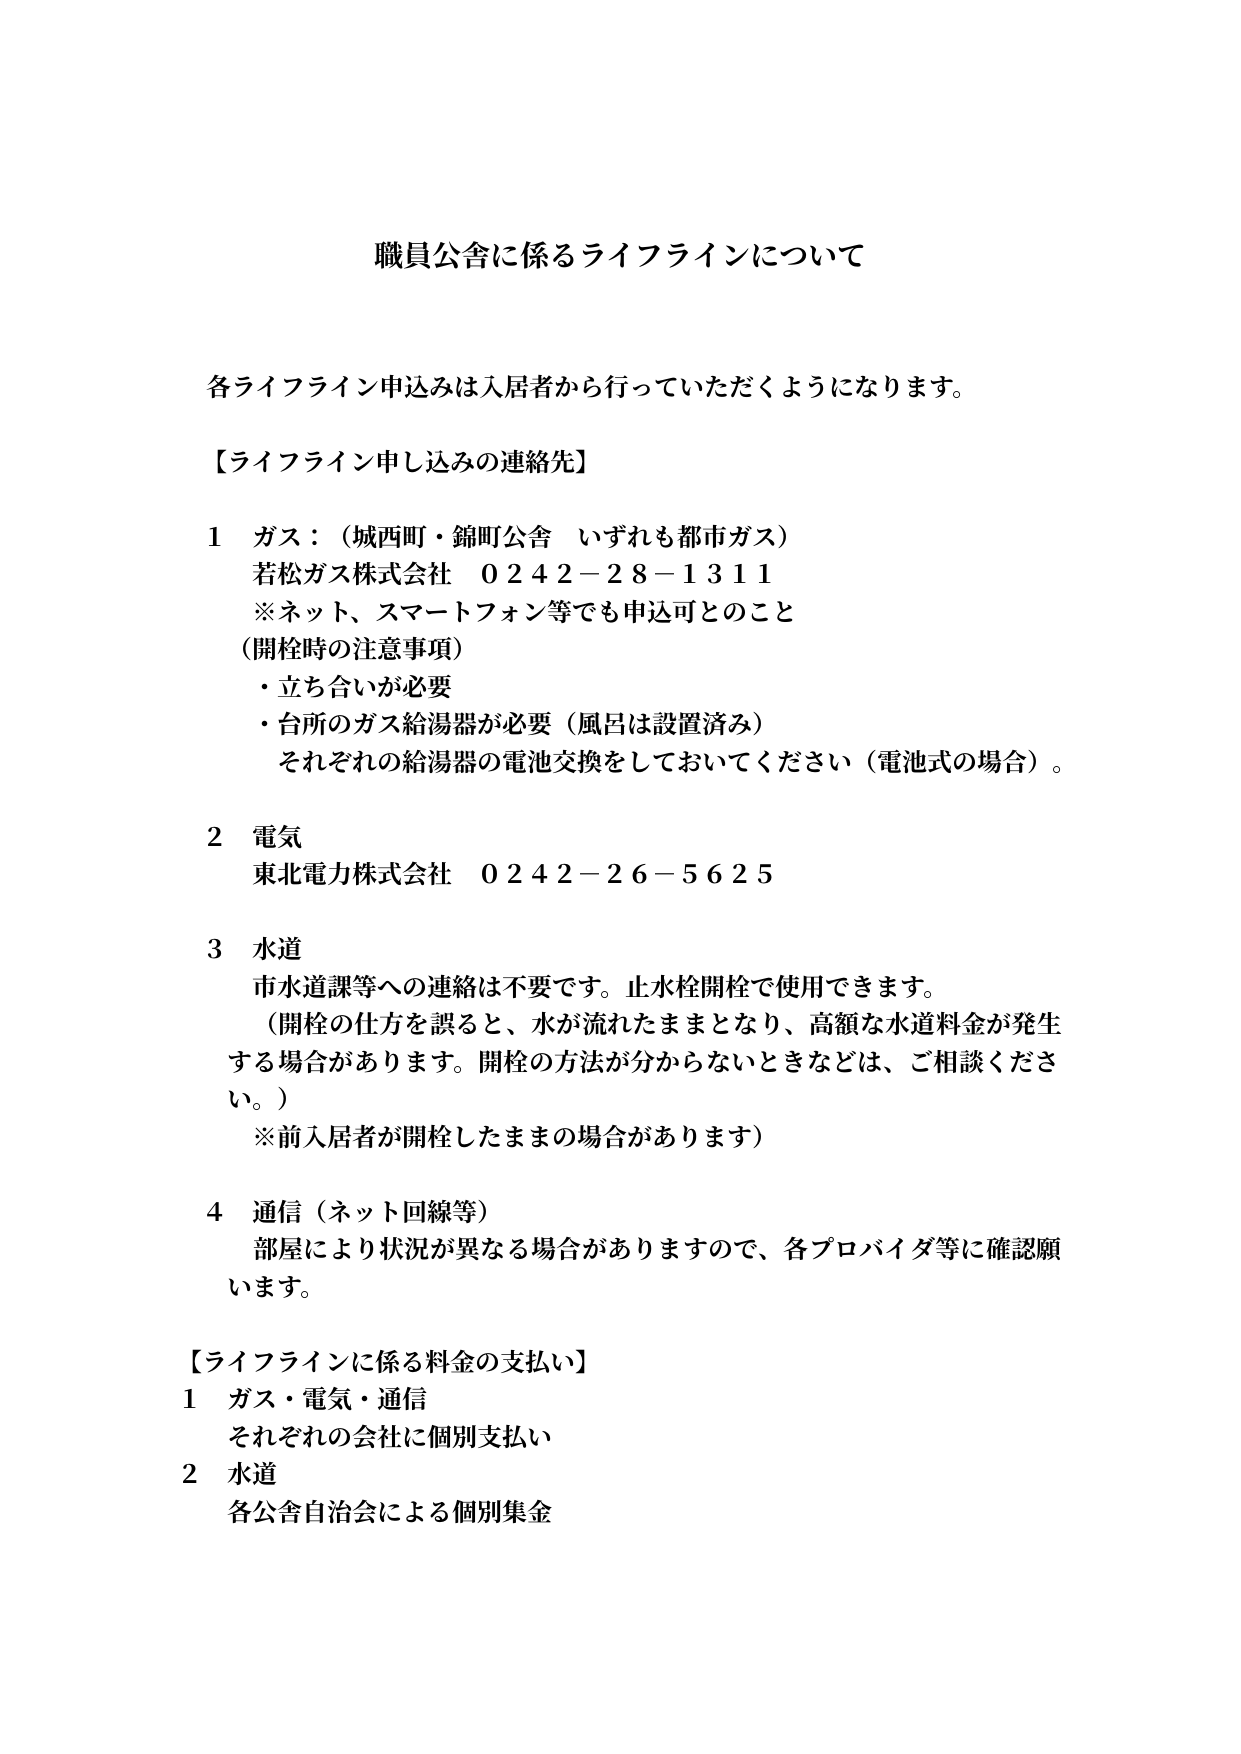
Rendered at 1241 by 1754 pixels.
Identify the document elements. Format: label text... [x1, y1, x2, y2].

text ・立ち合いが必要 [177, 667, 1063, 704]
text 各公舎自治会による個別集金 [177, 1492, 1063, 1529]
text 【ライフラインに係る料金の支払い】 [177, 1342, 1063, 1379]
text 【ライフライン申し込みの連絡先】 [177, 442, 1063, 479]
text それぞれの会社に個別支払い [177, 1417, 1063, 1454]
text 職員公舎に係るライフラインについて [177, 217, 1063, 292]
text ２ 水道 [177, 1454, 1063, 1492]
text ２ 電気 [177, 817, 1063, 854]
text 東北電力株式会社 ０２４２－２６－５６２５ [177, 854, 1063, 892]
text 部屋により状況が異なる場合がありますので、各プロバイダ等に確認願います。 [177, 1229, 1063, 1304]
text （開栓の仕方を誤ると、水が流れたままとなり、高額な水道料金が発生する場合があります。開栓の方法が分からないときなどは、ご相談ください。） [177, 1004, 1063, 1117]
text （開栓時の注意事項） [177, 629, 1063, 667]
text ４ 通信（ネット回線等） [177, 1192, 1063, 1229]
text ・台所のガス給湯器が必要（風呂は設置済み） [177, 704, 1063, 742]
text ３ 水道 [177, 929, 1063, 967]
text 市水道課等への連絡は不要です。止水栓開栓で使用できます。 [177, 967, 1063, 1004]
text それぞれの給湯器の電池交換をしておいてください（電池式の場合）。 [177, 742, 1063, 779]
text ※前入居者が開栓したままの場合があります） [177, 1117, 1063, 1154]
text 若松ガス株式会社 ０２４２－２８－１３１１ [177, 554, 1063, 592]
text 各ライフライン申込みは入居者から行っていただくようになります。 [177, 367, 1063, 404]
text １ ガス：（城西町・錦町公舎 いずれも都市ガス） [177, 517, 1063, 554]
text １ ガス・電気・通信 [177, 1379, 1063, 1417]
text ※ネット、スマートフォン等でも申込可とのこと [177, 592, 1063, 629]
